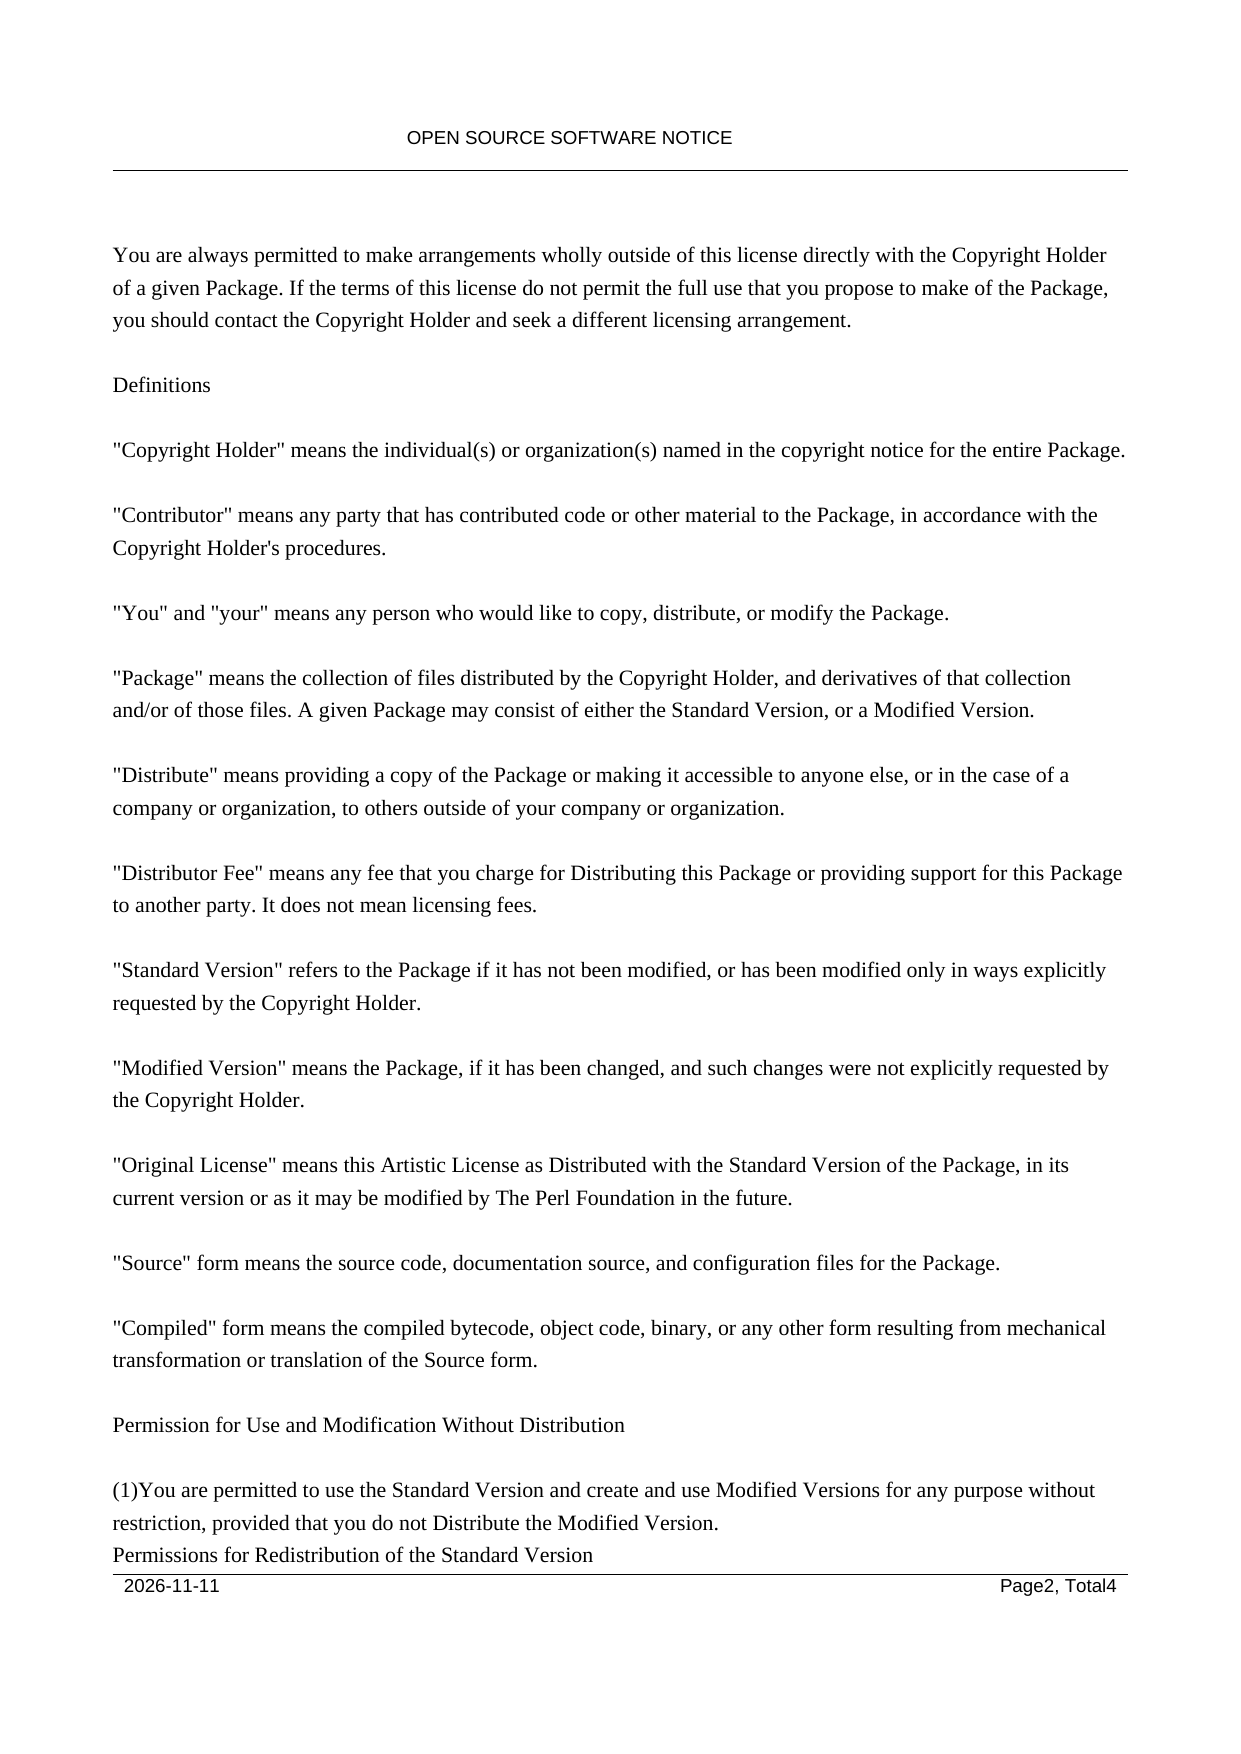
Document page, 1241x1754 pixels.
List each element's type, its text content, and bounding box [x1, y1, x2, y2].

text (1)You are permitted to use the Standard Version and create and use Modified Versions for any purpose without restriction, provided that you do not Distribute the Modified Version. [112, 1474, 1128, 1539]
text Permission for Use and Modification Without Distribution [112, 1409, 1128, 1441]
text "You" and "your" means any person who would like to copy, distribute, or modify the Package. [112, 596, 1128, 629]
text "Contributor" means any party that has contributed code or other material to the Package, in accordance with the Copyright Holder's procedures. [112, 499, 1128, 564]
text "Distribute" means providing a copy of the Package or making it accessible to anyone else, or in the case of a company or organization, to others outside of your company or organization. [112, 759, 1128, 824]
text You are always permitted to make arrangements wholly outside of this license directly with the Copyright Holder of a given Package. If the terms of this license do not permit the full use that you propose to make of the Package, you should contact the Copyright Holder and seek a different licensing arrangement. [112, 239, 1128, 336]
text "Copyright Holder" means the individual(s) or organization(s) named in the copyright notice for the entire Package. [112, 434, 1128, 466]
text Permissions for Redistribution of the Standard Version [112, 1539, 1128, 1571]
text "Modified Version" means the Package, if it has been changed, and such changes were not explicitly requested by the Copyright Holder. [112, 1051, 1128, 1116]
text "Compiled" form means the compiled bytecode, object code, binary, or any other form resulting from mechanical transformation or translation of the Source form. [112, 1311, 1128, 1376]
text Definitions [112, 369, 1128, 401]
text "Source" form means the source code, documentation source, and configuration files for the Package. [112, 1246, 1128, 1279]
text "Original License" means this Artistic License as Distributed with the Standard Version of the Package, in its current version or as it may be modified by The Perl Foundation in the future. [112, 1149, 1128, 1214]
text "Distributor Fee" means any fee that you charge for Distributing this Package or providing support for this Package to another party. It does not mean licensing fees. [112, 856, 1128, 921]
text "Standard Version" refers to the Package if it has not been modified, or has been modified only in ways explicitly requested by the Copyright Holder. [112, 954, 1128, 1019]
text "Package" means the collection of files distributed by the Copyright Holder, and derivatives of that collection and/or of those files. A given Package may consist of either the Standard Version, or a Modified Version. [112, 661, 1128, 726]
